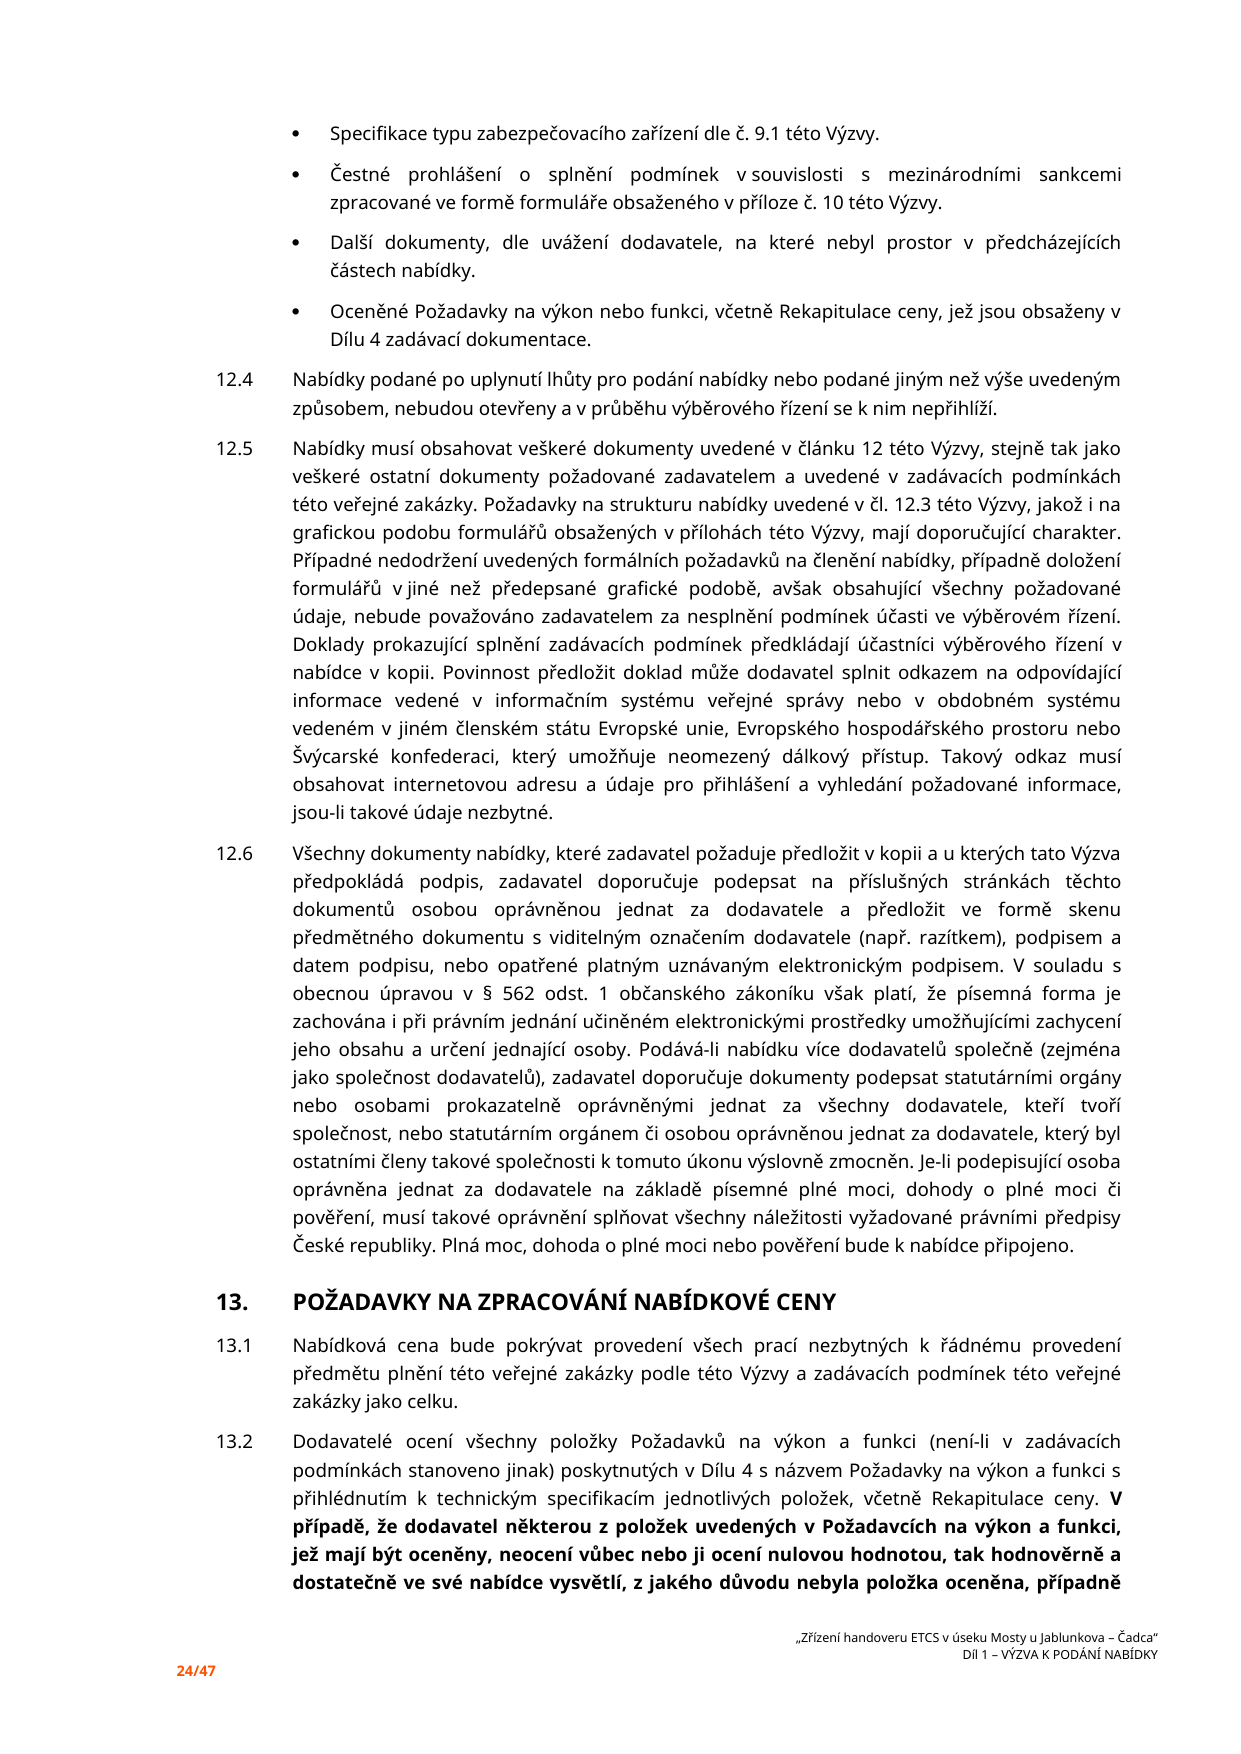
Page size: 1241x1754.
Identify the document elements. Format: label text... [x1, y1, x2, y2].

text POŽADAVKY NA ZPRACOVÁNÍ NABÍDKOVÉ CENY [216, 1285, 1122, 1317]
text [216, 1429, 1122, 1594]
list Čestné prohlášení o splnění podmínek v souvislosti s mezinárodními sankcemi zpracované ve formě formuláře obsaženého v příloze č. 10 této Výzvy. [292, 161, 1122, 215]
text Všechny dokumenty nabídky, které zadavatel požaduje předložit v kopii a u kterých tato Výzva předpokládá podpis, zadavatel doporučuje podepsat na příslušných stránkách těchto dokumentů osobou oprávněnou jednat za dodavatele a předložit ve formě skenu předmětného dokumentu s viditelným označením dodavatele (např. razítkem), podpisem a datem podpisu, nebo opatřené platným uznávaným elektronickým podpisem. V souladu s obecnou úpravou v § 562 odst. 1 občanského zákoníku však platí, že písemná forma je zachována i při právním jednání učiněném elektronickými prostředky umožňujícími zachycení jeho obsahu a určení jednající osoby. Podává-li nabídku více dodavatelů společně (zejména jako společnost dodavatelů), zadavatel doporučuje dokumenty podepsat statutárními orgány nebo osobami prokazatelně oprávněnými jednat za všechny dodavatele, kteří tvoří společnost, nebo statutárním orgánem či osobou oprávněnou jednat za dodavatele, který byl ostatními členy takové společnosti k tomuto úkonu výslovně zmocněn. Je-li podepisující osoba oprávněna jednat za dodavatele na základě písemné plné moci, dohody o plné moci či pověření, musí takové oprávnění splňovat všechny náležitosti vyžadované právními předpisy České republiky. Plná moc, dohoda o plné moci nebo pověření bude k nabídce připojeno. [216, 840, 1122, 1258]
text Nabídková cena bude pokrývat provedení všech prací nezbytných k řádnému provedení předmětu plnění této veřejné zakázky podle této Výzvy a zadávacích podmínek této veřejné zakázky jako celku. [216, 1332, 1122, 1414]
list Specifikace typu zabezpečovacího zařízení dle č. 9.1 této Výzvy. [292, 121, 1122, 146]
list Další dokumenty, dle uvážení dodavatele, na které nebyl prostor v předcházejících částech nabídky. [292, 230, 1122, 283]
list Oceněné Požadavky na výkon nebo funkci, včetně Rekapitulace ceny, jež jsou obsaženy v Dílu 4 zadávací dokumentace. [292, 298, 1122, 352]
text Nabídky podané po uplynutí lhůty pro podání nabídky nebo podané jiným než výše uvedeným způsobem, nebudou otevřeny a v průběhu výběrového řízení se k nim nepřihlíží. [216, 367, 1122, 420]
text Nabídky musí obsahovat veškeré dokumenty uvedené v článku 12 této Výzvy, stejně tak jako veškeré ostatní dokumenty požadované zadavatelem a uvedené v zadávacích podmínkách této veřejné zakázky. Požadavky na strukturu nabídky uvedené v čl. 12.3 této Výzvy, jakož i na grafickou podobu formulářů obsažených v přílohách této Výzvy, mají doporučující charakter. Případné nedodržení uvedených formálních požadavků na členění nabídky, případně doložení formulářů v jiné než předepsané grafické podobě, avšak obsahující všechny požadované údaje, nebude považováno zadavatelem za nesplnění podmínek účasti ve výběrovém řízení. Doklady prokazující splnění zadávacích podmínek předkládají účastníci výběrového řízení v nabídce v kopii. Povinnost předložit doklad může dodavatel splnit odkazem na odpovídající informace vedené v informačním systému veřejné správy nebo v obdobném systému vedeném v jiném členském státu Evropské unie, Evropského hospodářského prostoru nebo Švýcarské konfederaci, který umožňuje neomezený dálkový přístup. Takový odkaz musí obsahovat internetovou adresu a údaje pro přihlášení a vyhledání požadované informace, jsou-li takové údaje nezbytné. [216, 435, 1122, 825]
